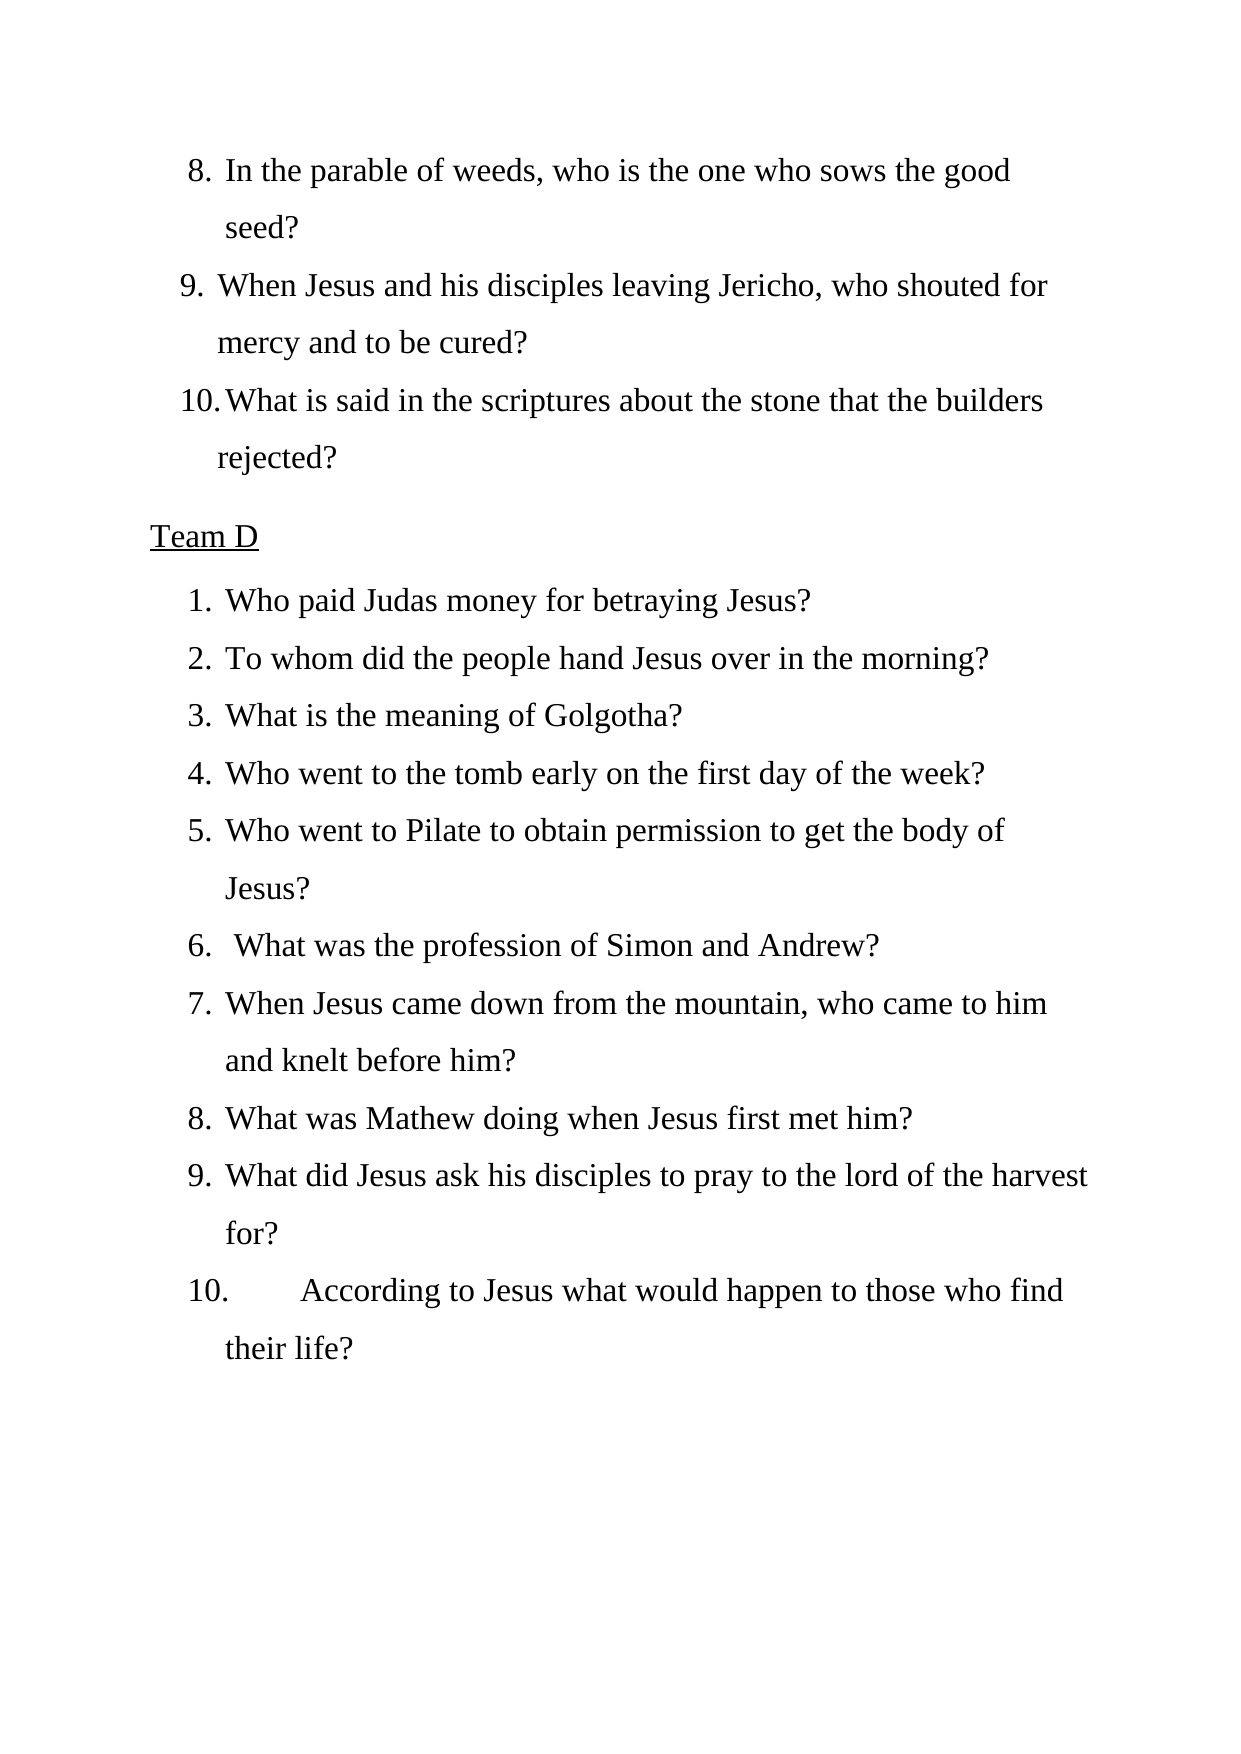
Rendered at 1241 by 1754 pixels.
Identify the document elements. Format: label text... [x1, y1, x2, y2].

list Who went to the tomb early on the first day of the week? [187, 753, 1090, 792]
list In the parable of weeds, who is the one who sows the good seed? [187, 150, 1090, 246]
list Who went to Pilate to obtain permission to get the body of Jesus? [187, 811, 1090, 907]
list What is said in the scriptures about the stone that the builders rejected? [179, 380, 1090, 476]
list Who paid Judas money for betraying Jesus? [187, 581, 1090, 619]
list What was Mathew doing when Jesus first met him? [187, 1098, 1090, 1137]
list What is the meaning of Golgotha? [187, 696, 1090, 734]
list What did Jesus ask his disciples to pray to the lord of the harvest for? [187, 1156, 1090, 1252]
list According to Jesus what would happen to those who find their life? [187, 1271, 1090, 1367]
list What was the profession of Simon and Andrew? [187, 926, 1090, 964]
list When Jesus came down from the mountain, who came to him and knelt before him? [187, 983, 1090, 1079]
text Team D [150, 516, 1090, 554]
list To whom did the people hand Jesus over in the morning? [187, 638, 1090, 677]
list When Jesus and his disciples leaving Jericho, who shouted for mercy and to be cured? [179, 265, 1090, 361]
